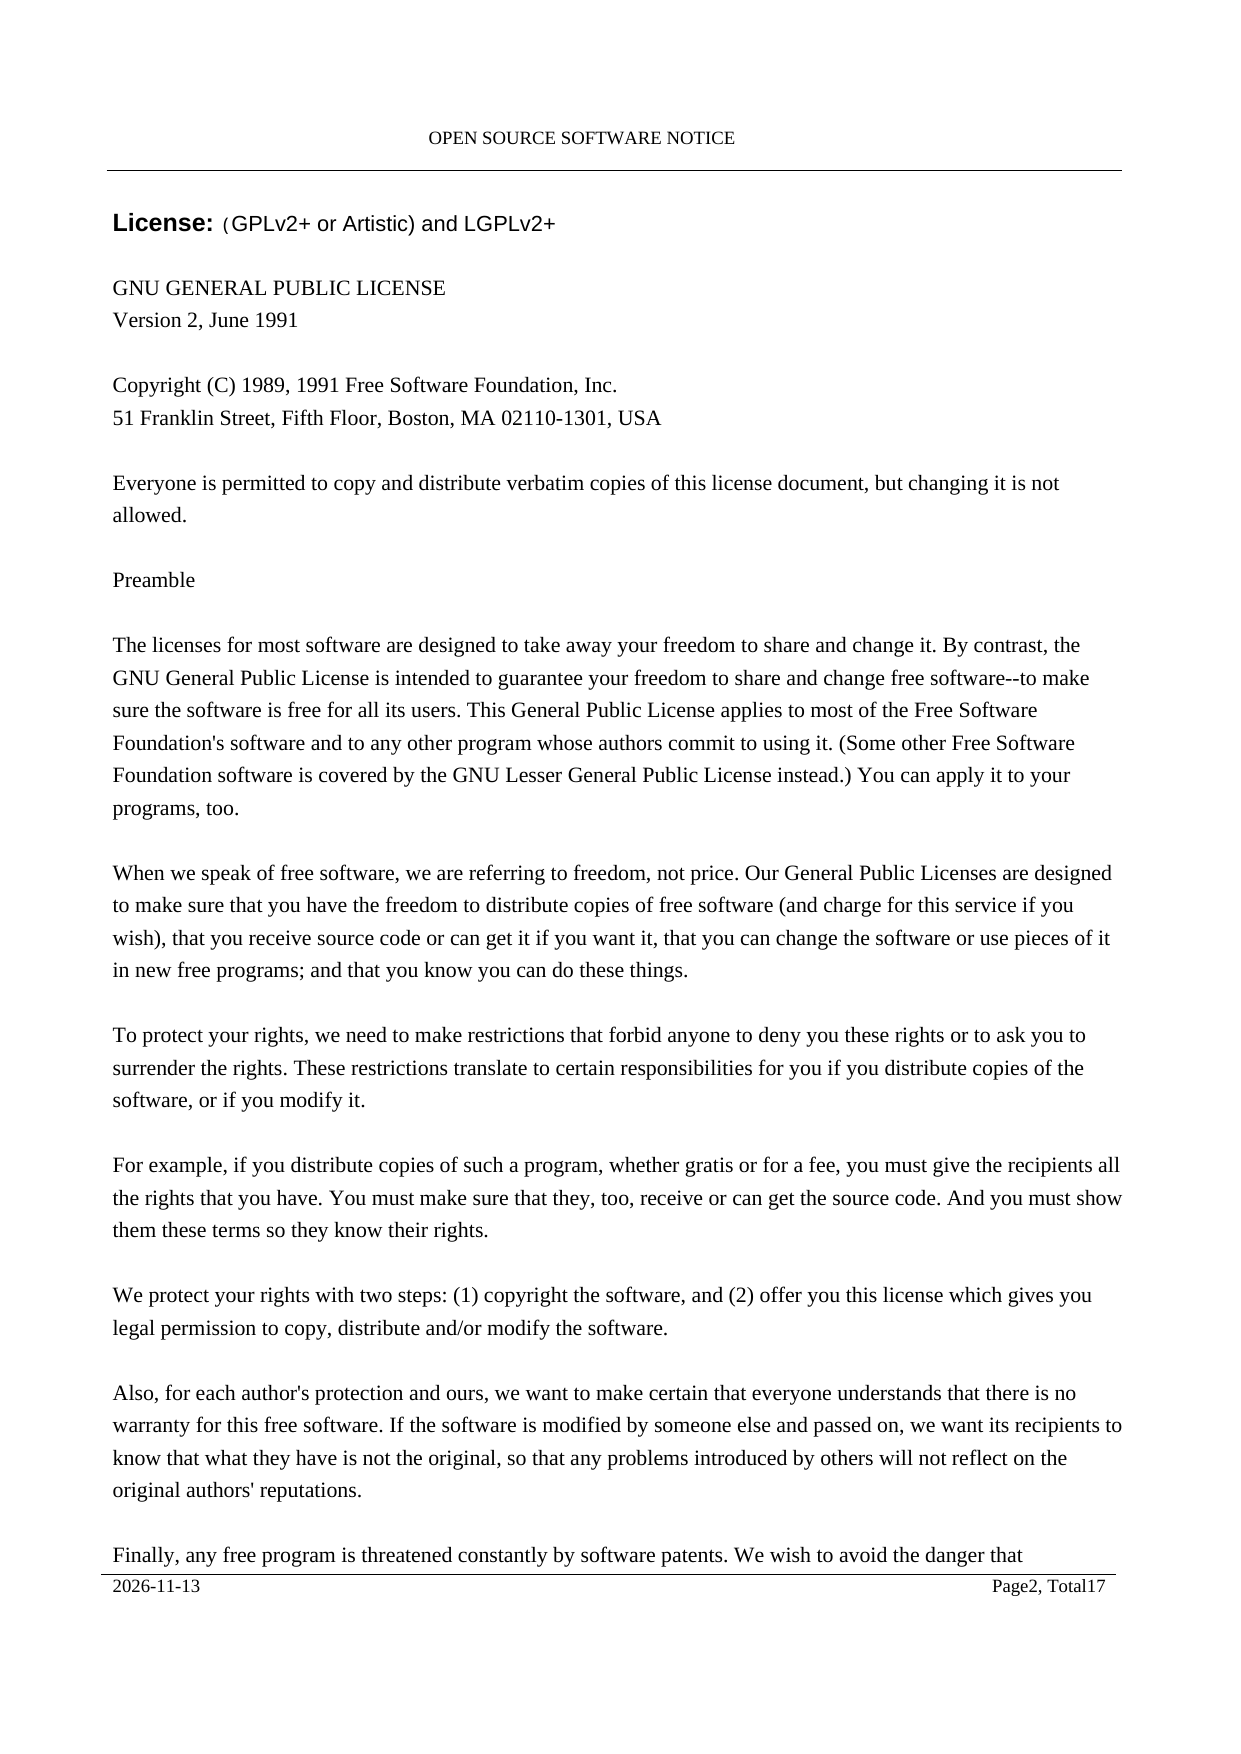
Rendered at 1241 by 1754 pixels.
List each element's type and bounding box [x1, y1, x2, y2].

text [112, 206, 1128, 1571]
